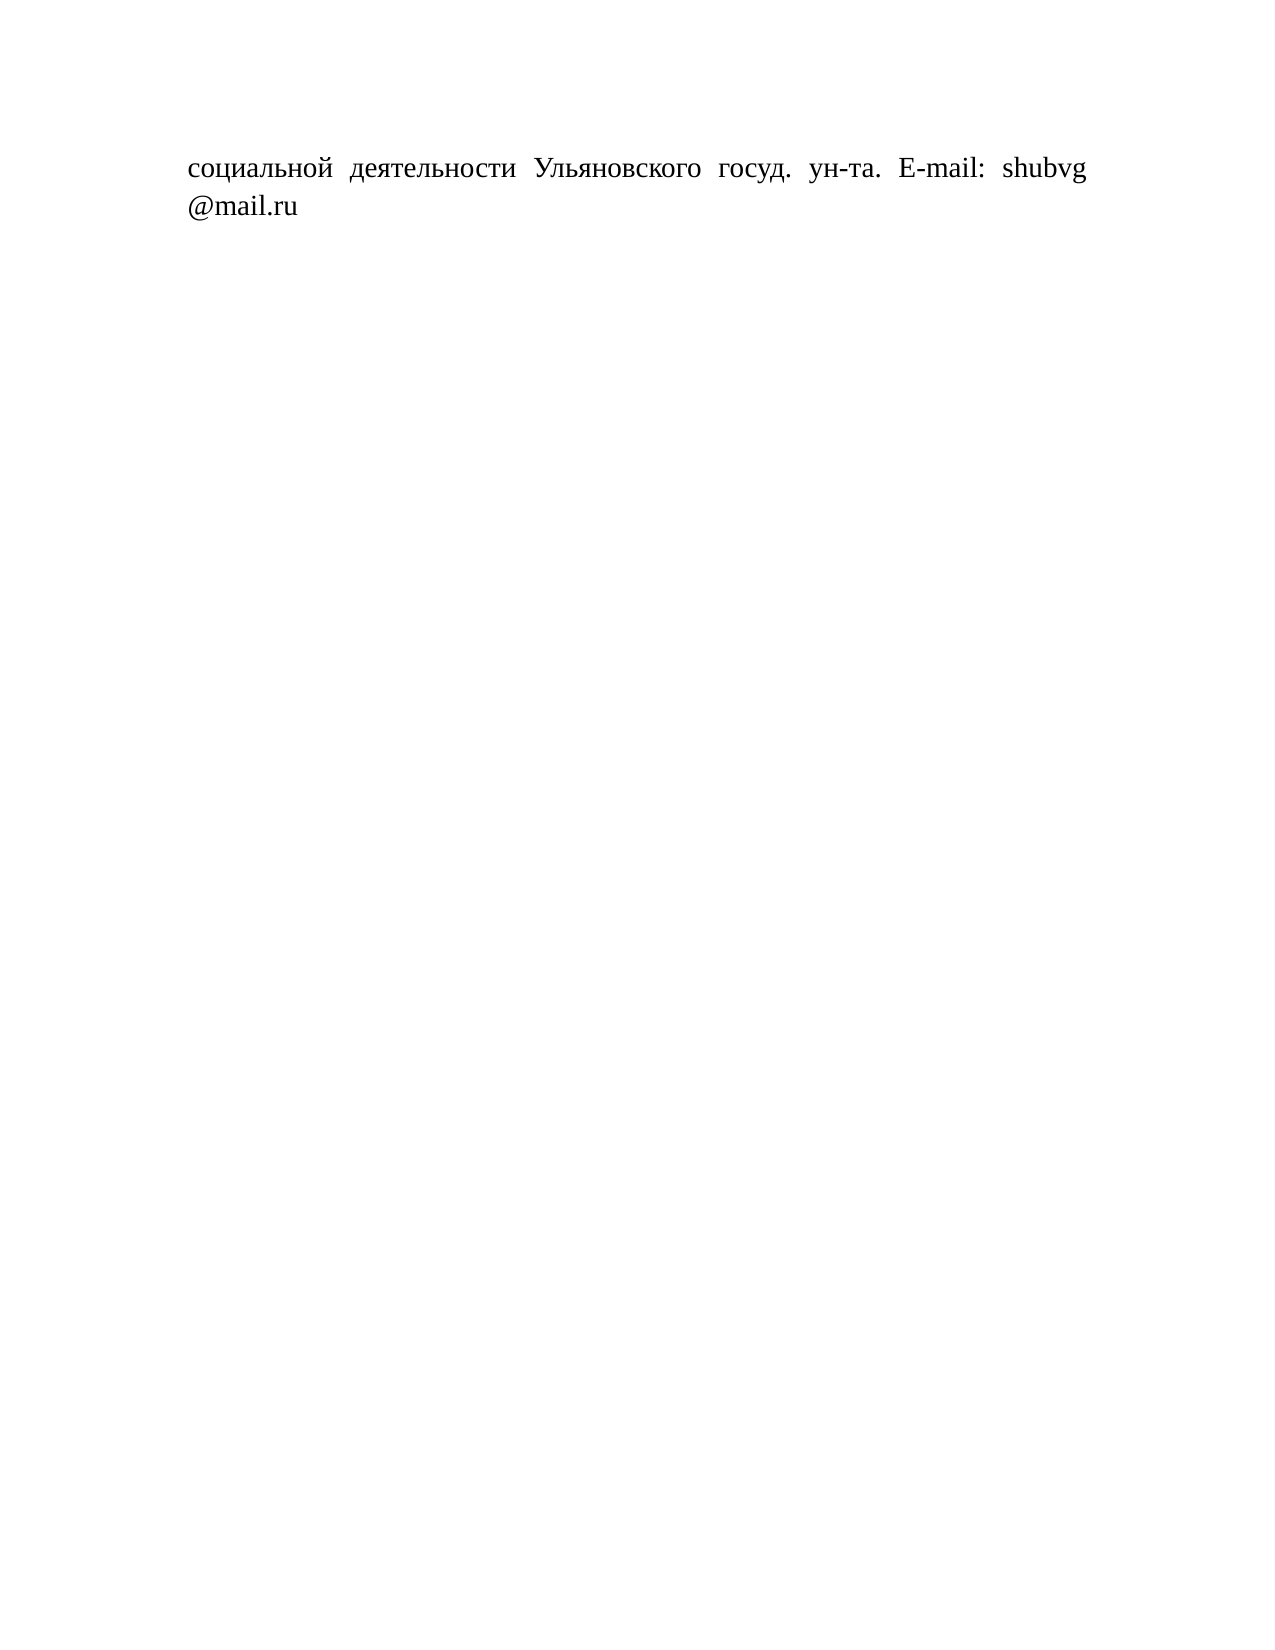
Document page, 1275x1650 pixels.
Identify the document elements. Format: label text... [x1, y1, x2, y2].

text социальной деятельности Ульяновского госуд. ун-та. E-mail: shubvg @mail.ru [187, 150, 1087, 222]
